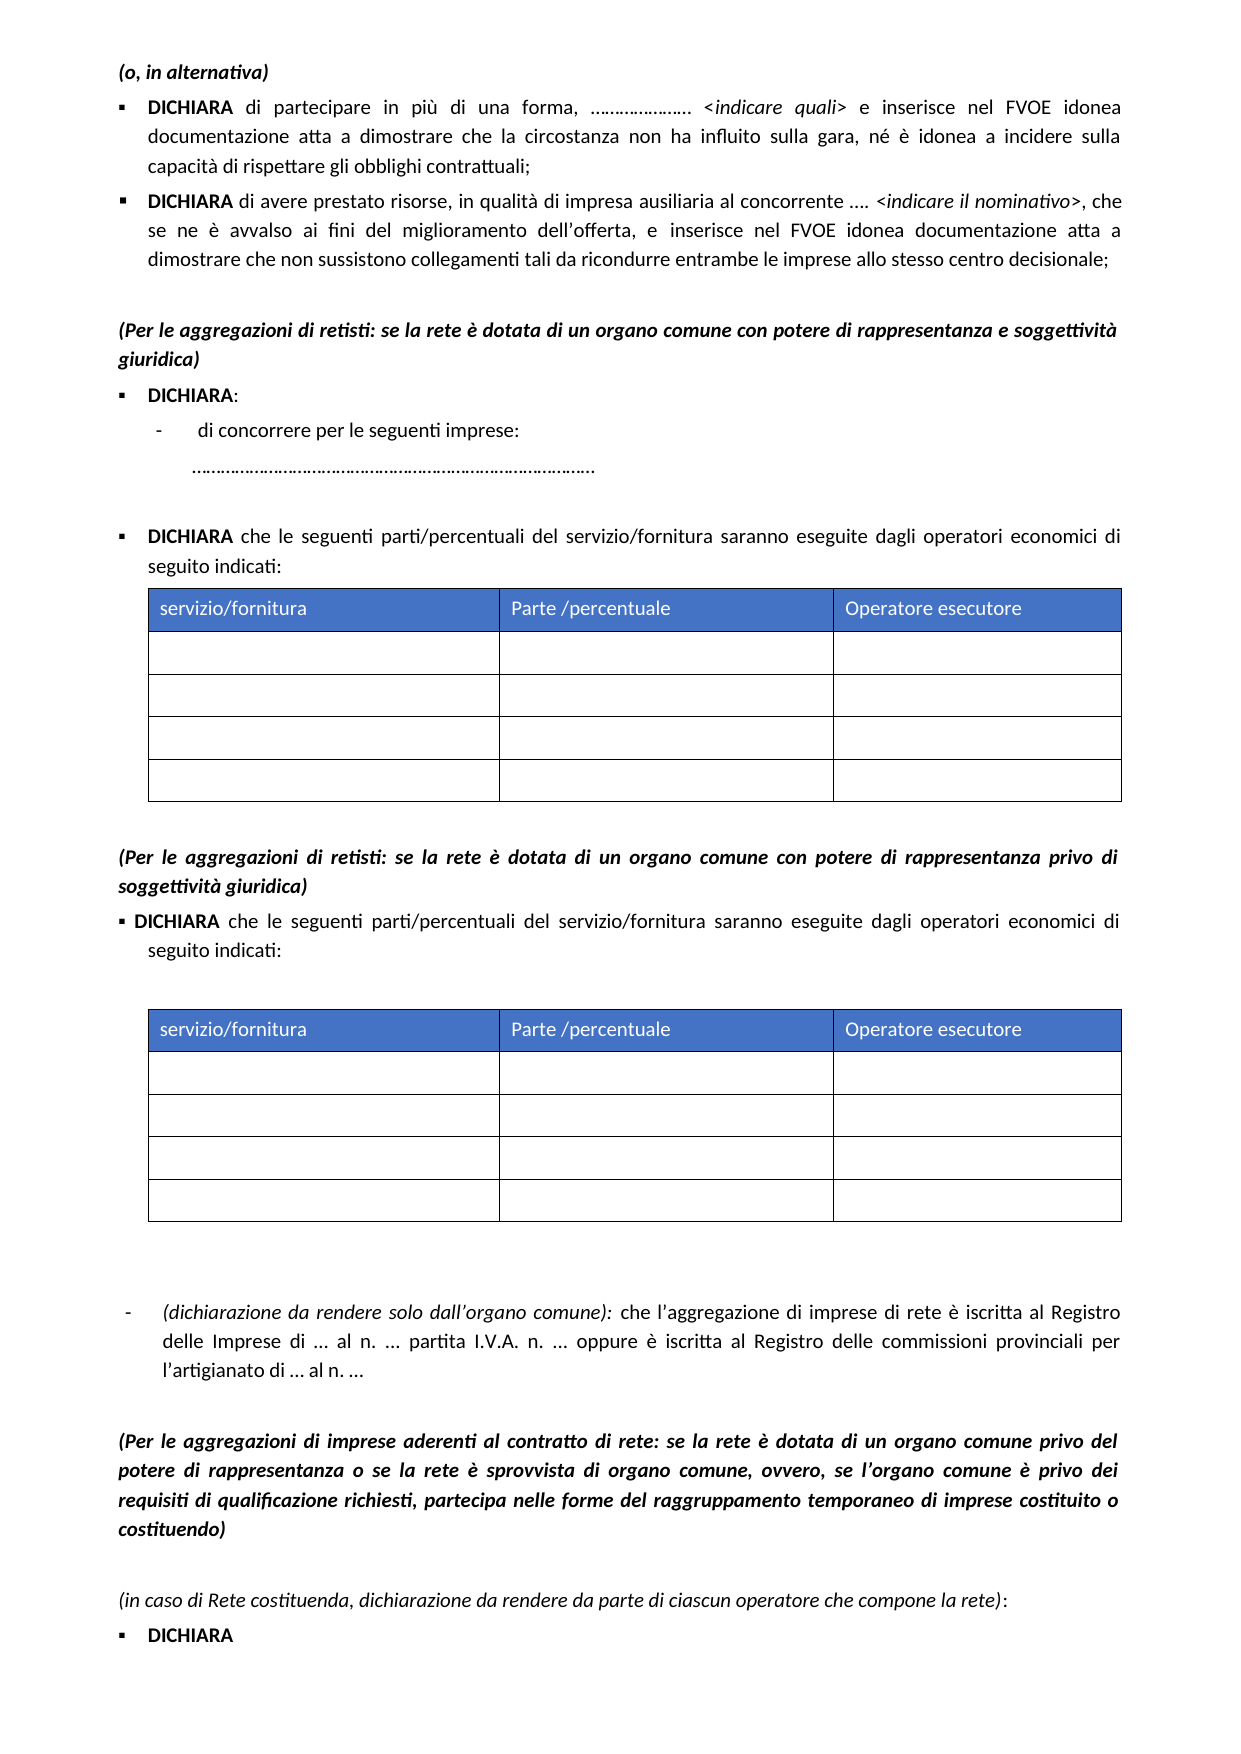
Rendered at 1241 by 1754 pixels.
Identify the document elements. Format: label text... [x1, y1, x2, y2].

text (Per le aggregazioni di retisti: se la rete è dotata di un organo comune con potere di rappresentanza privo di soggettività giuridica) [118, 844, 1122, 898]
table_cell [149, 632, 499, 674]
table_header Operatore esecutore [834, 589, 1121, 631]
table_cell [500, 1052, 833, 1094]
text ▪ DICHIARA che le seguenti parti/percentuali del servizio/fornitura saranno eseguite dagli operatori economici di seguito indicati: [118, 908, 1122, 963]
table_cell [834, 717, 1121, 759]
table_cell [834, 760, 1121, 801]
table_cell [834, 632, 1121, 674]
table_header Parte /percentuale [500, 589, 833, 631]
table_header servizio/fornitura [149, 1010, 499, 1051]
list di concorrere per le seguenti imprese: [156, 417, 1122, 443]
text (Per le aggregazioni di imprese aderenti al contratto di rete: se la rete è dotata di un organo comune privo del potere di rappresentanza o se la rete è sprovvista di organo comune, ovvero, se l’organo comune è privo dei requisiti di qualificazione richiesti, partecipa nelle forme del raggruppamento temporaneo di imprese costituito o costituendo) [118, 1428, 1122, 1541]
table_cell [149, 675, 499, 716]
table_cell [834, 675, 1121, 716]
table_cell [149, 1180, 499, 1221]
table_cell [834, 1137, 1121, 1179]
table_cell [149, 1052, 499, 1094]
text ………………………………………………………………………… [118, 453, 1122, 478]
table_cell [834, 1180, 1121, 1221]
table_header Operatore esecutore [834, 1010, 1121, 1051]
table_cell [500, 760, 833, 801]
table_cell [500, 632, 833, 674]
table_cell [500, 1137, 833, 1179]
table_cell [500, 1095, 833, 1136]
table_cell [500, 675, 833, 716]
text ▪ DICHIARA che le seguenti parti/percentuali del servizio/fornitura saranno eseguite dagli operatori economici di seguito indicati: [118, 524, 1122, 578]
list DICHIARA di avere prestato risorse, in qualità di impresa ausiliaria al concorrente …. <indicare il nominativo>, che se ne è avvalso ai fini del miglioramento dell’offerta, e inserisce nel FVOE idonea documentazione atta a dimostrare che non sussistono collegamenti tali da ricondurre entrambe le imprese allo stesso centro decisionale; [118, 188, 1122, 272]
table_cell [149, 1095, 499, 1136]
text (Per le aggregazioni di retisti: se la rete è dotata di un organo comune con potere di rappresentanza e soggettività giuridica) [118, 317, 1122, 372]
table_cell [149, 760, 499, 801]
table_cell [149, 717, 499, 759]
table_cell [834, 1095, 1121, 1136]
table_cell [149, 1137, 499, 1179]
table_header Parte /percentuale [500, 1010, 833, 1051]
table_cell [834, 1052, 1121, 1094]
list (dichiarazione da rendere solo dall’organo comune): che l’aggregazione di imprese di rete è iscritta al Registro delle Imprese di … al n. ... partita I.V.A. n. ... oppure è iscritta al Registro delle commissioni provinciali per l’artigianato di … al n. … [125, 1299, 1122, 1383]
text ▪ DICHIARA: [118, 382, 1122, 407]
text ▪ DICHIARA [118, 1622, 1122, 1648]
table_header servizio/fornitura [149, 589, 499, 631]
table_cell [500, 1180, 833, 1221]
text (o, in alternativa) [118, 59, 1122, 84]
text (in caso di Rete costituenda, dichiarazione da rendere da parte di ciascun operatore che compone la rete): [118, 1587, 1122, 1612]
table_cell [500, 717, 833, 759]
text ▪ DICHIARA di partecipare in più di una forma, ………………… <indicare quali> e inserisce nel FVOE idonea documentazione atta a dimostrare che la circostanza non ha influito sulla gara, né è idonea a incidere sulla capacità di rispettare gli obblighi contrattuali; [118, 94, 1122, 178]
